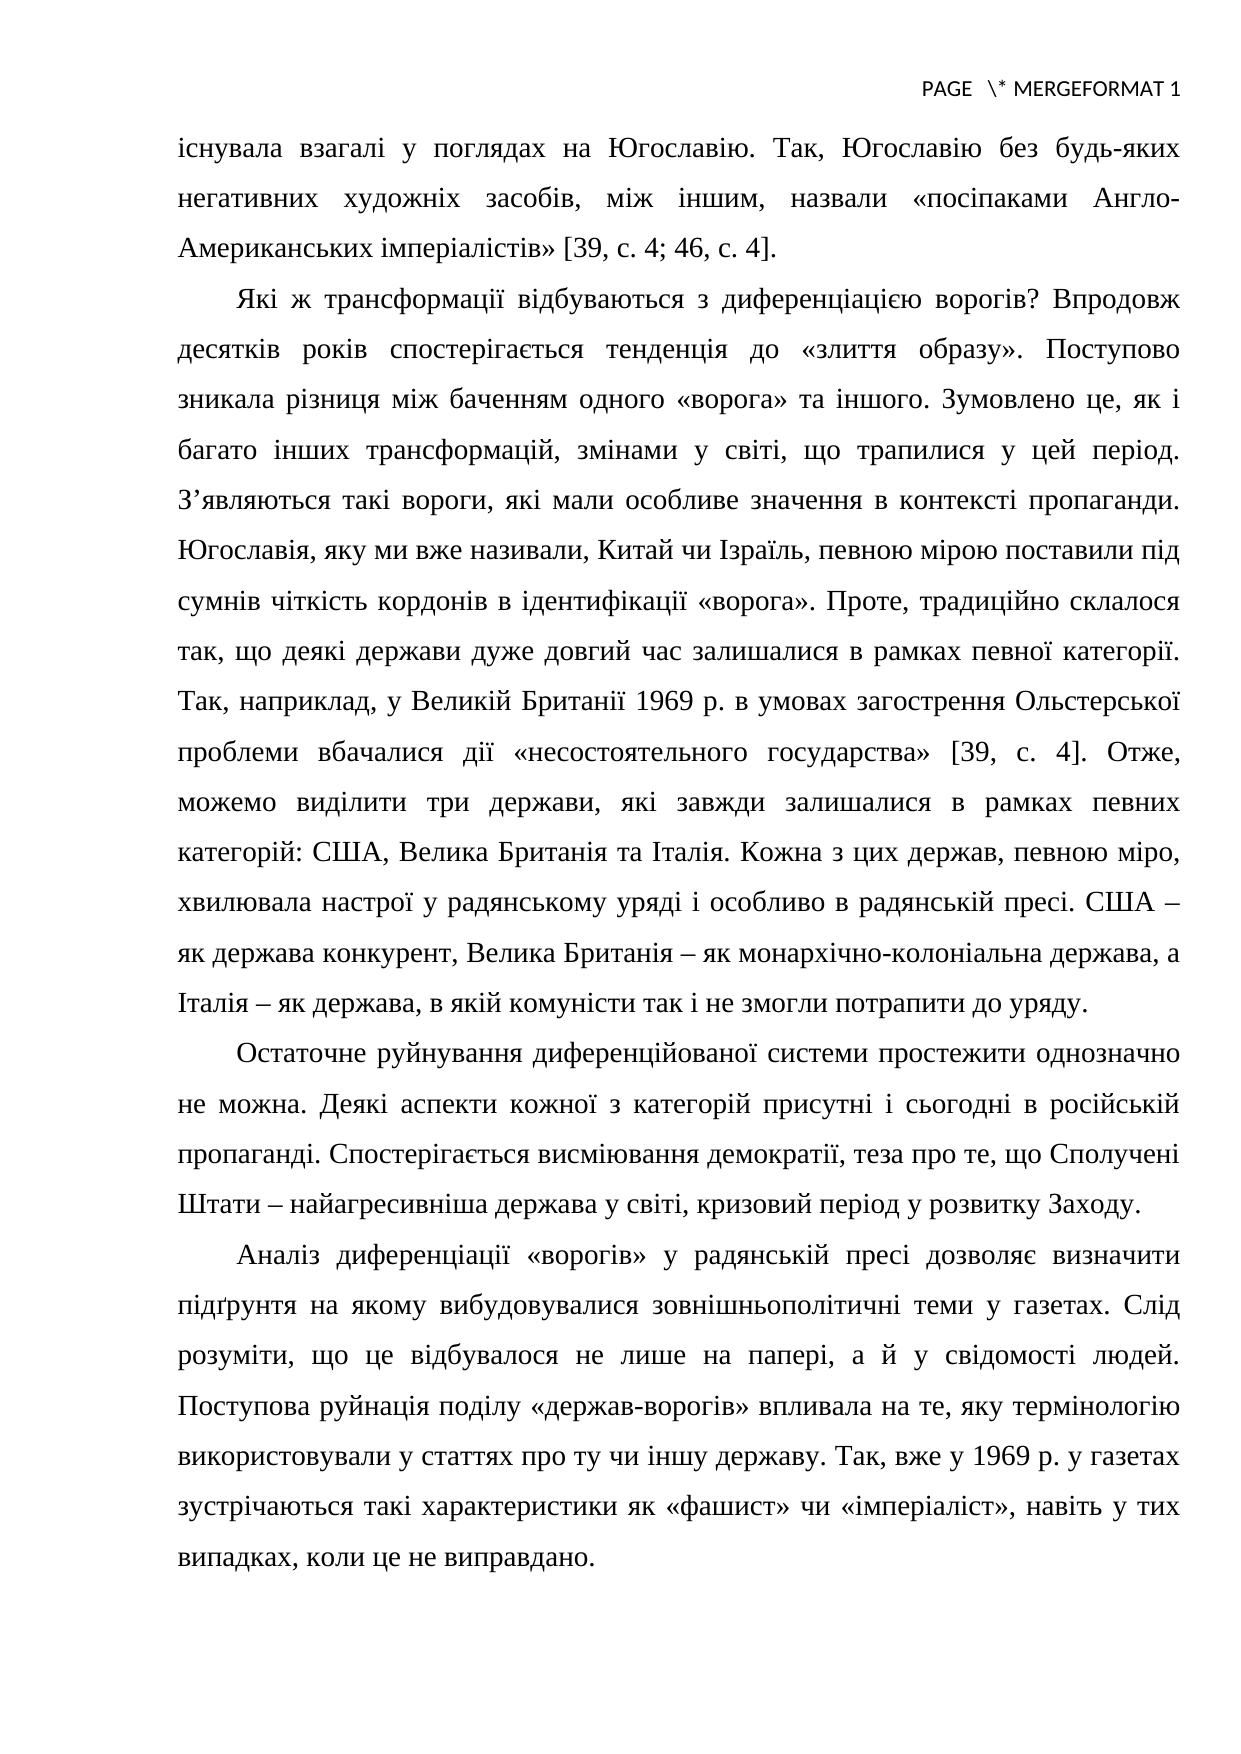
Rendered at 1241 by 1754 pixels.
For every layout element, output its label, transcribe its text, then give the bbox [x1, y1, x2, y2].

text Які ж трансформації відбуваються з диференціацією ворогів? Впродовж десятків років спостерігається тенденція до «злиття образу». Поступово зникала різниця між баченням одного «ворога» та іншого. Зумовлено це, як і багато інших трансформацій, змінами у світі, що трапилися у цей період. З’являються такі вороги, які мали особливе значення в контексті пропаганди. Югославія, яку ми вже називали, Китай чи Ізраїль, певною мірою поставили під сумнів чіткість кордонів в ідентифікації «ворога». Проте, традиційно склалося так, що деякі держави дуже довгий час залишалися в рамках певної категорії. Так, наприклад, у Великій Британії 1969 р. в умовах загострення Ольстерської проблеми вбачалися дії «несостоятельного государства» [39, с. 4]. Отже, можемо виділити три держави, які завжди залишалися в рамках певних категорій: США, Велика Британія та Італія. Кожна з цих держав, певною міро, хвилювала настрої у радянському уряді і особливо в радянській пресі. США – як держава конкурент, Велика Британія – як монархічно-колоніальна держава, а Італія – як держава, в якій комуністи так і не змогли потрапити до уряду. [177, 281, 1181, 1019]
text Остаточне руйнування диференційованої системи простежити однозначно не можна. Деякі аспекти кожної з категорій присутні і сьогодні в російській пропаганді. Спостерігається висміювання демократії, теза про те, що Сполучені Штати – найагресивніша держава у світі, кризовий період у розвитку Заходу. [177, 1036, 1181, 1220]
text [177, 130, 1181, 264]
text Аналіз диференціації «ворогів» у радянській пресі дозволяє визначити підґрунтя на якому вибудовувалися зовнішньополітичні теми у газетах. Слід розуміти, що це відбувалося не лише на папері, а й у свідомості людей. Поступова руйнація поділу «держав-ворогів» впливала на те, яку термінологію використовували у статтях про ту чи іншу державу. Так, вже у 1969 р. у газетах зустрічаються такі характеристики як «фашист» чи «імперіаліст», навіть у тих випадках, коли це не виправдано. [177, 1237, 1181, 1572]
